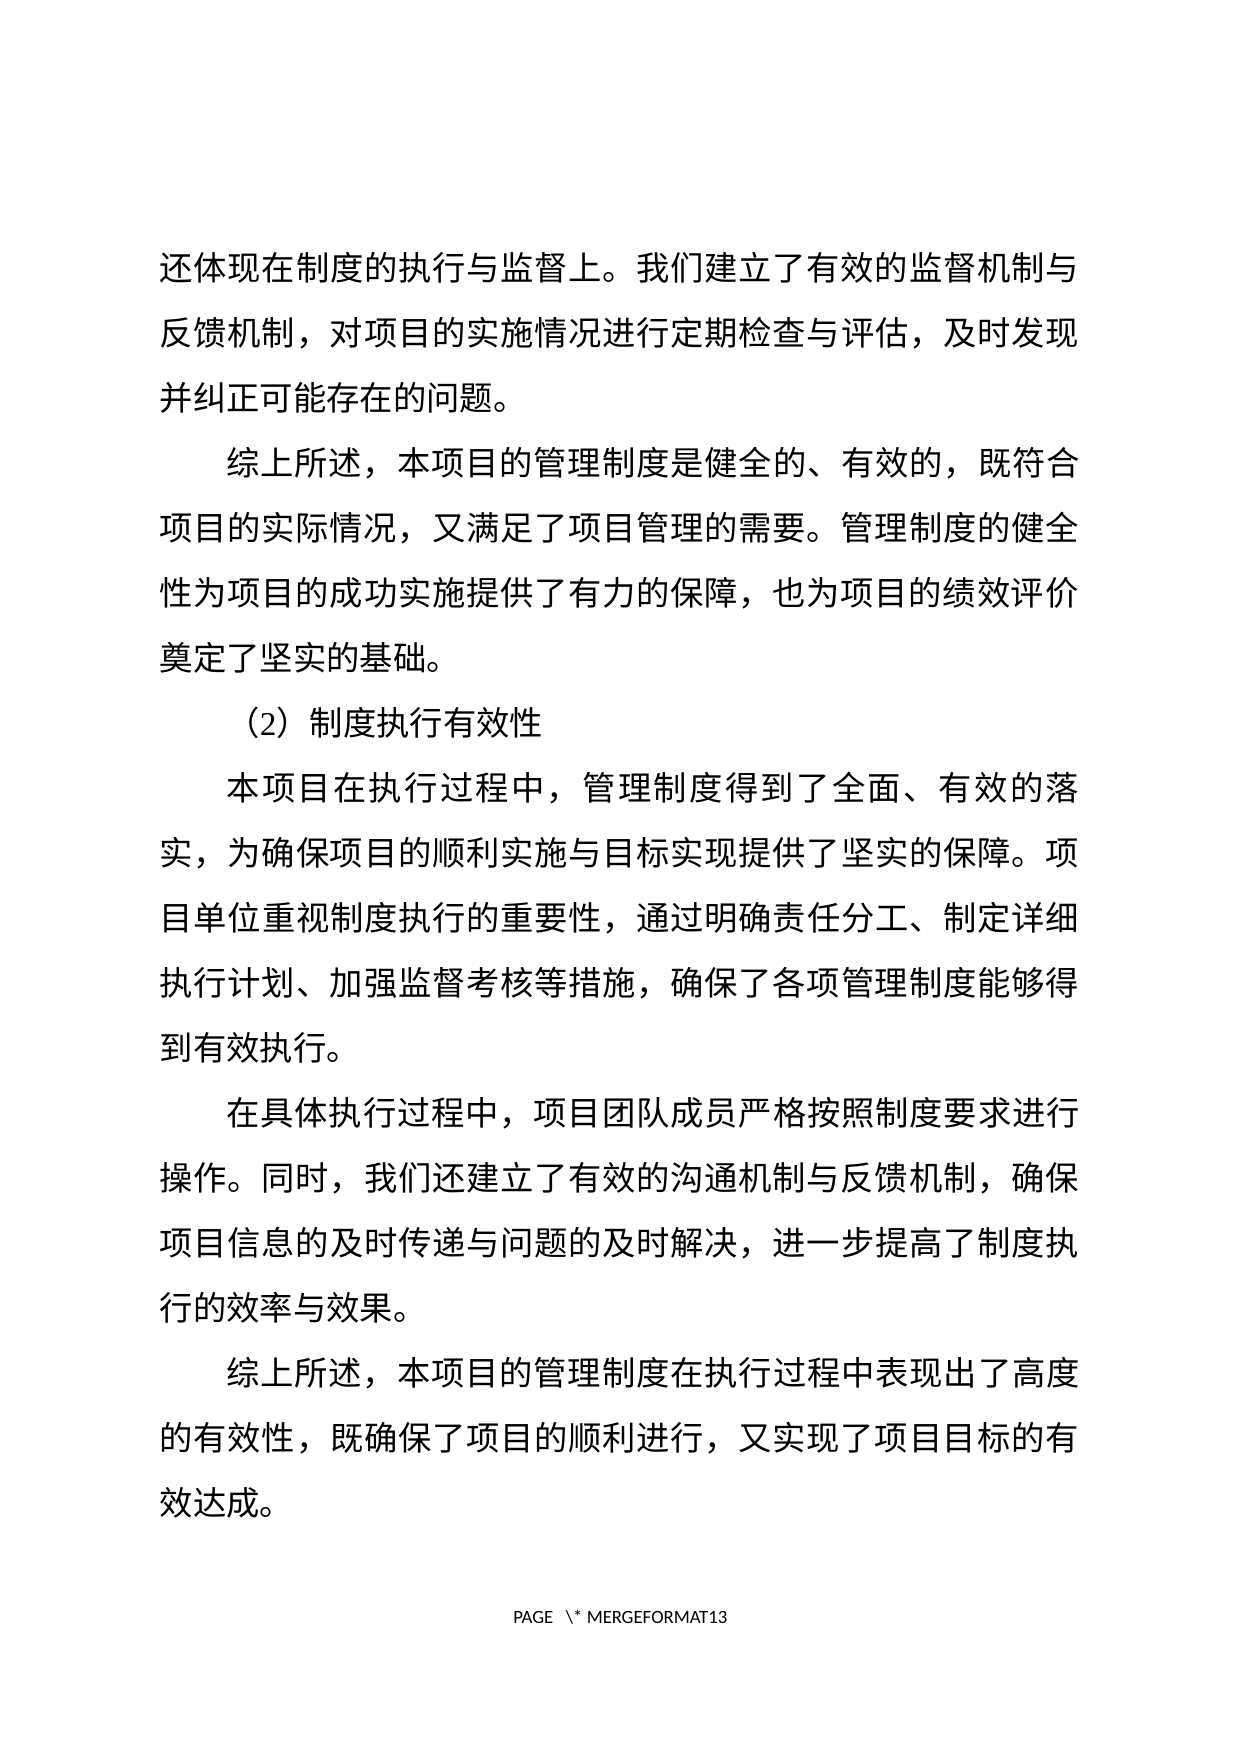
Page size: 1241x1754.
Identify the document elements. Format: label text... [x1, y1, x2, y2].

text 综上所述，本项目的管理制度在执行过程中表现出了高度的有效性，既确保了项目的顺利进行，又实现了项目目标的有效达成。 [159, 1338, 1081, 1533]
text 本项目在执行过程中，管理制度得到了全面、有效的落实，为确保项目的顺利实施与目标实现提供了坚实的保障。项目单位重视制度执行的重要性，通过明确责任分工、制定详细执行计划、加强监督考核等措施，确保了各项管理制度能够得到有效执行。 [159, 753, 1081, 1078]
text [159, 233, 1081, 428]
text 在具体执行过程中，项目团队成员严格按照制度要求进行操作。同时，我们还建立了有效的沟通机制与反馈机制，确保项目信息的及时传递与问题的及时解决，进一步提高了制度执行的效率与效果。 [159, 1078, 1081, 1338]
text （2）制度执行有效性 [159, 688, 1081, 753]
text 综上所述，本项目的管理制度是健全的、有效的，既符合项目的实际情况，又满足了项目管理的需要。管理制度的健全性为项目的成功实施提供了有力的保障，也为项目的绩效评价奠定了坚实的基础。 [159, 428, 1081, 688]
